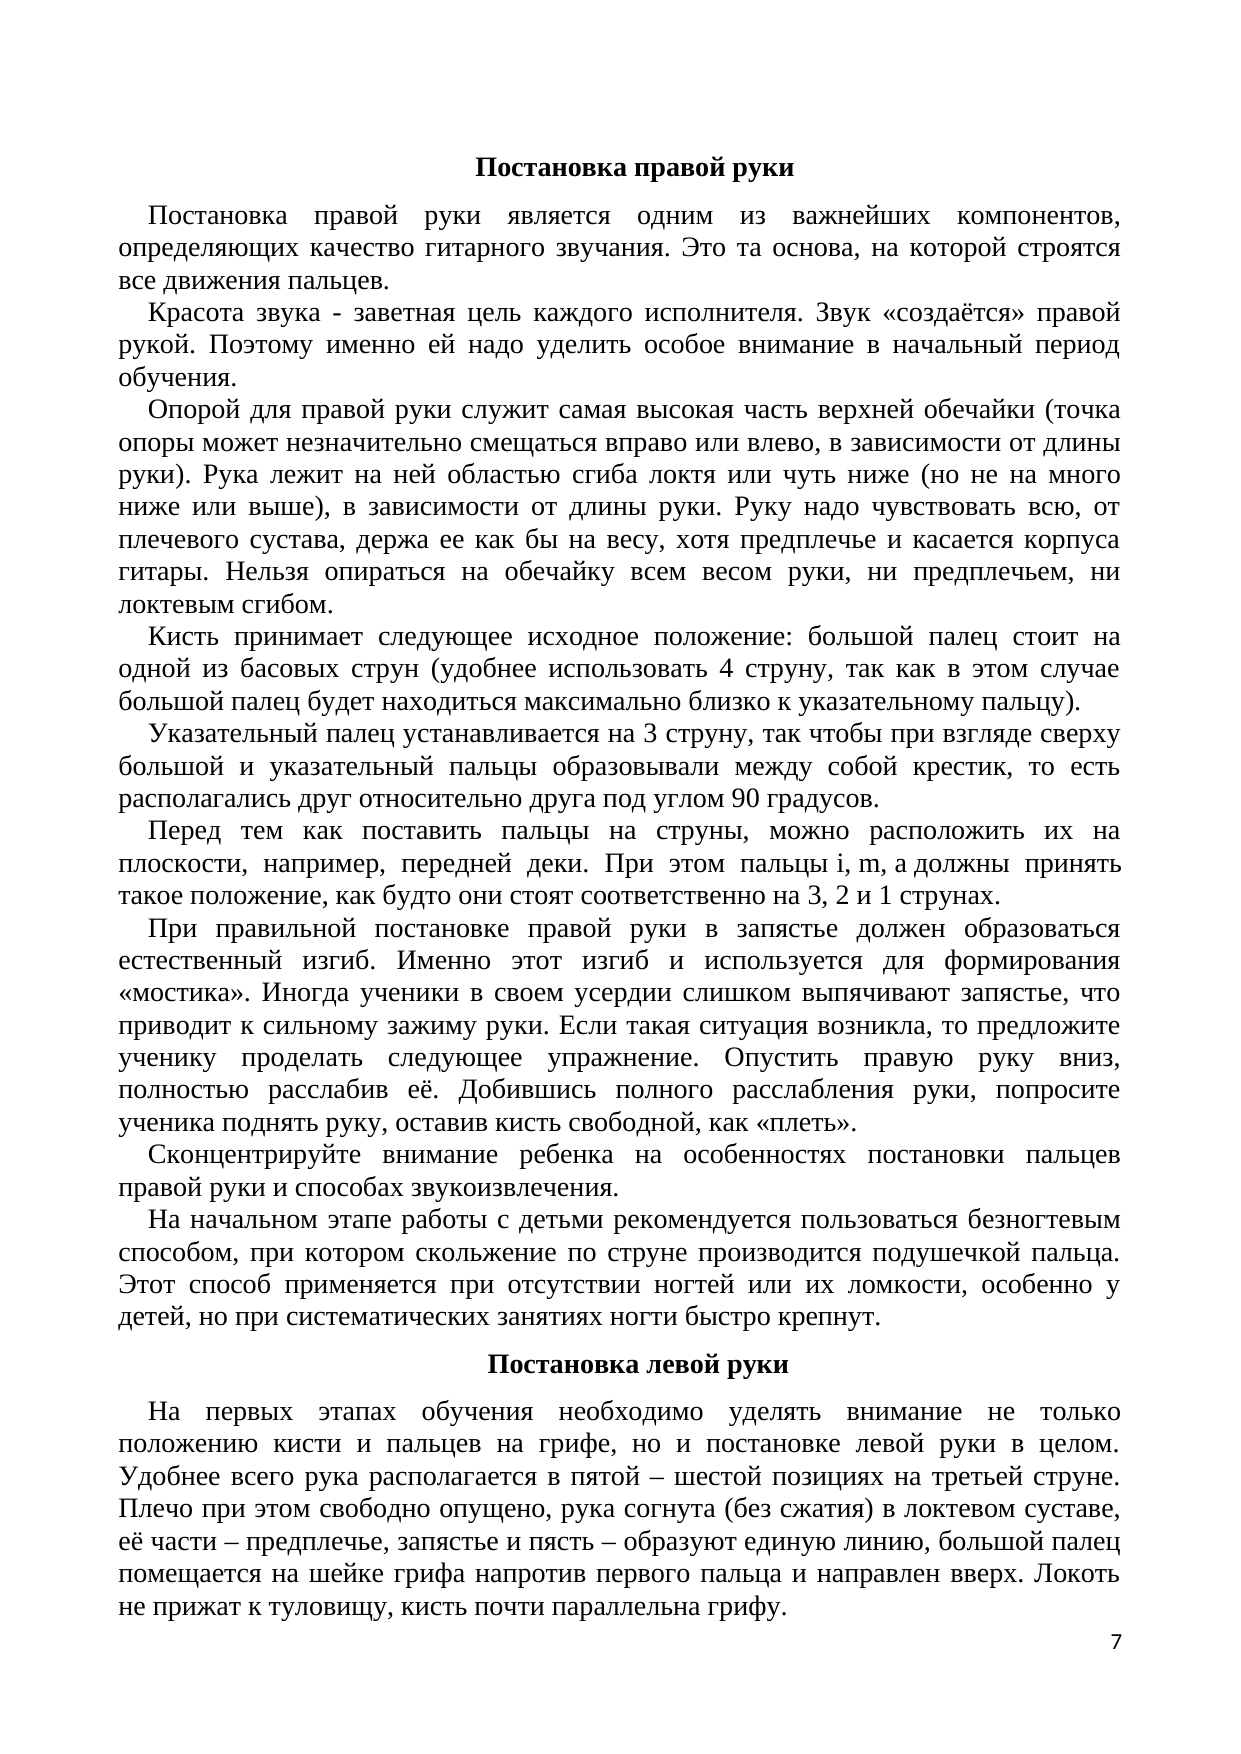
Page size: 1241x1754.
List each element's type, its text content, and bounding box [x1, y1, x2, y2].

text Кисть принимает следующее исходное положение: большой палец стоит на одной из басовых струн (удобнее использовать 4 струну, так как в этом случае большой палец будет находиться максимально близко к указательному пальцу). [118, 619, 1122, 716]
text Красота звука - заветная цель каждого исполнителя. Звук «создаётся» правой рукой. Поэтому именно ей надо уделить особое внимание в начальный период обучения. [118, 295, 1122, 392]
text Постановка правой руки является одним из важнейших компонентов, определяющих качество гитарного звучания. Это та основа, на которой строятся все движения пальцев. [118, 198, 1122, 295]
text Постановка левой руки [118, 1347, 1122, 1379]
text Перед тем как поставить пальцы на струны, можно расположить их на плоскости, например, передней деки. При этом пальцы i, m, a должны принять такое положение, как будто они стоят соответственно на 3, 2 и 1 струнах. [118, 813, 1122, 911]
text Сконцентрируйте внимание ребенка на особенностях постановки пальцев правой руки и способах звукоизвлечения. [118, 1137, 1122, 1202]
text Постановка правой руки [118, 151, 1122, 183]
text На первых этапах обучения необходимо уделять внимание не только положению кисти и пальцев на грифе, но и постановке левой руки в целом. Удобнее всего рука располагается в пятой – шестой позициях на третьей струне. Плечо при этом свободно опущено, рука согнута (без сжатия) в локтевом суставе, её части – предплечье, запястье и пясть – образуют единую линию, большой палец помещается на шейке грифа напротив первого пальца и направлен вверх. Локоть не прижат к туловищу, кисть почти параллельна грифу. [118, 1394, 1122, 1621]
text Указательный палец устанавливается на 3 струну, так чтобы при взгляде сверху большой и указательный пальцы образовывали между собой крестик, то есть располагались друг относительно друга под углом 90 градусов. [118, 716, 1122, 813]
text При правильной постановке правой руки в запястье должен образоваться естественный изгиб. Именно этот изгиб и используется для формирования «мостика». Иногда ученики в своем усердии слишком выпячивают запястье, что приводит к сильному зажиму руки. Если такая ситуация возникла, то предложите ученику проделать следующее упражнение. Опустить правую руку вниз, полностью расслабив её. Добившись полного расслабления руки, попросите ученика поднять руку, оставив кисть свободной, как «плеть». [118, 911, 1122, 1137]
text На начальном этапе работы с детьми рекомендуется пользоваться безногтевым способом, при котором скольжение по струне производится подушечкой пальца. Этот способ применяется при отсутствии ногтей или их ломкости, особенно у детей, но при систематических занятиях ногти быстро крепнут. [118, 1202, 1122, 1332]
text Опорой для правой руки служит самая высокая часть верхней обечайки (точка опоры может незначительно смещаться вправо или влево, в зависимости от длины руки). Рука лежит на ней областью сгиба локтя или чуть ниже (но не на много ниже или выше), в зависимости от длины руки. Руку надо чувствовать всю, от плечевого сустава, держа ее как бы на весу, хотя предплечье и касается корпуса гитары. Нельзя опираться на обечайку всем весом руки, ни предплечьем, ни локтевым сгибом. [118, 392, 1122, 619]
